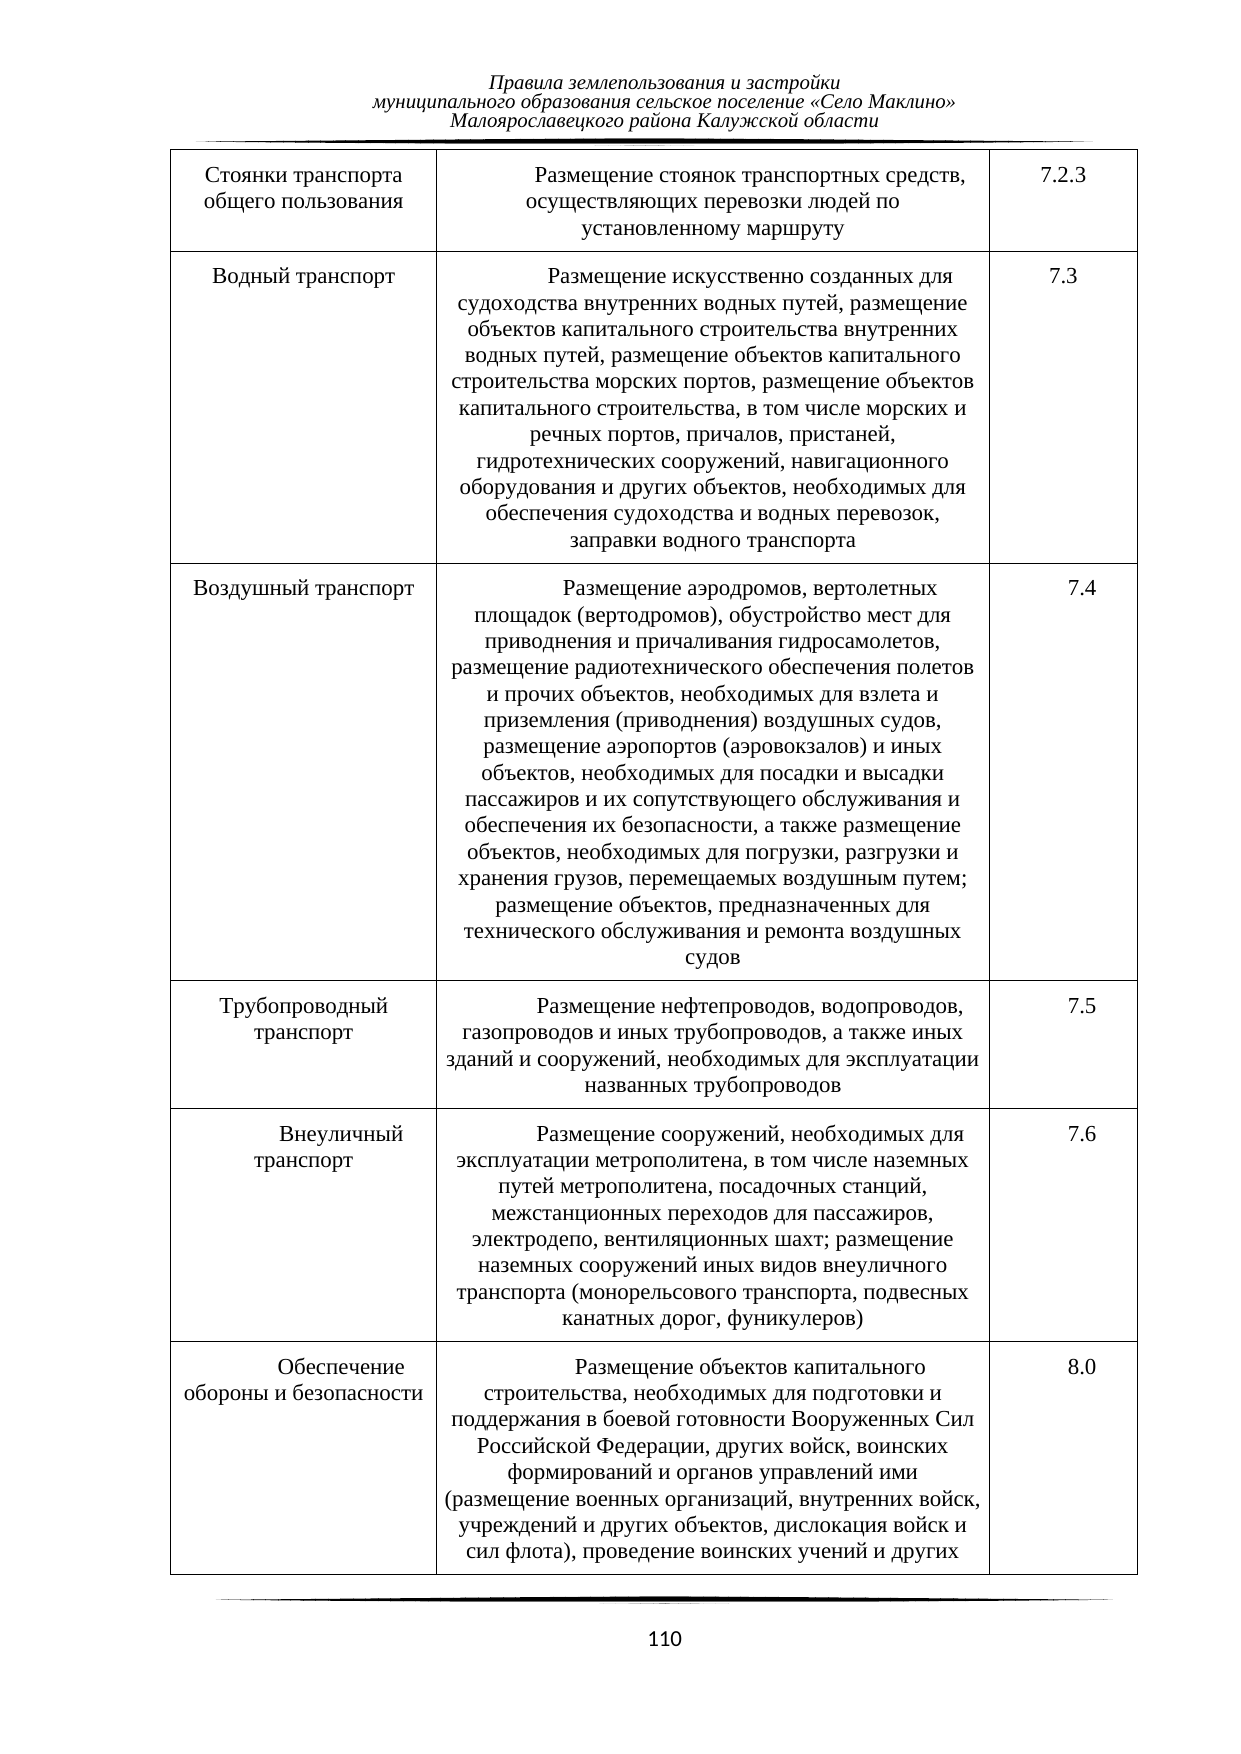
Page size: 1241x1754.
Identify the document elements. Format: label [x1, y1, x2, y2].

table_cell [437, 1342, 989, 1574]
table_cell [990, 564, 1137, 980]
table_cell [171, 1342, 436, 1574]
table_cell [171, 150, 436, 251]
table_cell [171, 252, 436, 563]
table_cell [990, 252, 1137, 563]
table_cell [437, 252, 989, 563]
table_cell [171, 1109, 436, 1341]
picture [215, 1596, 1113, 1604]
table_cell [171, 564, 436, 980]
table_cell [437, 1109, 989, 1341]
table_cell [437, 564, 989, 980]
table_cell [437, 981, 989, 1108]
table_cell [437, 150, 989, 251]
picture [195, 137, 1093, 146]
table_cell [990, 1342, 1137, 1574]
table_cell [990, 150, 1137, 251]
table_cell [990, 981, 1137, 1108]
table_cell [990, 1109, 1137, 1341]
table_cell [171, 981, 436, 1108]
